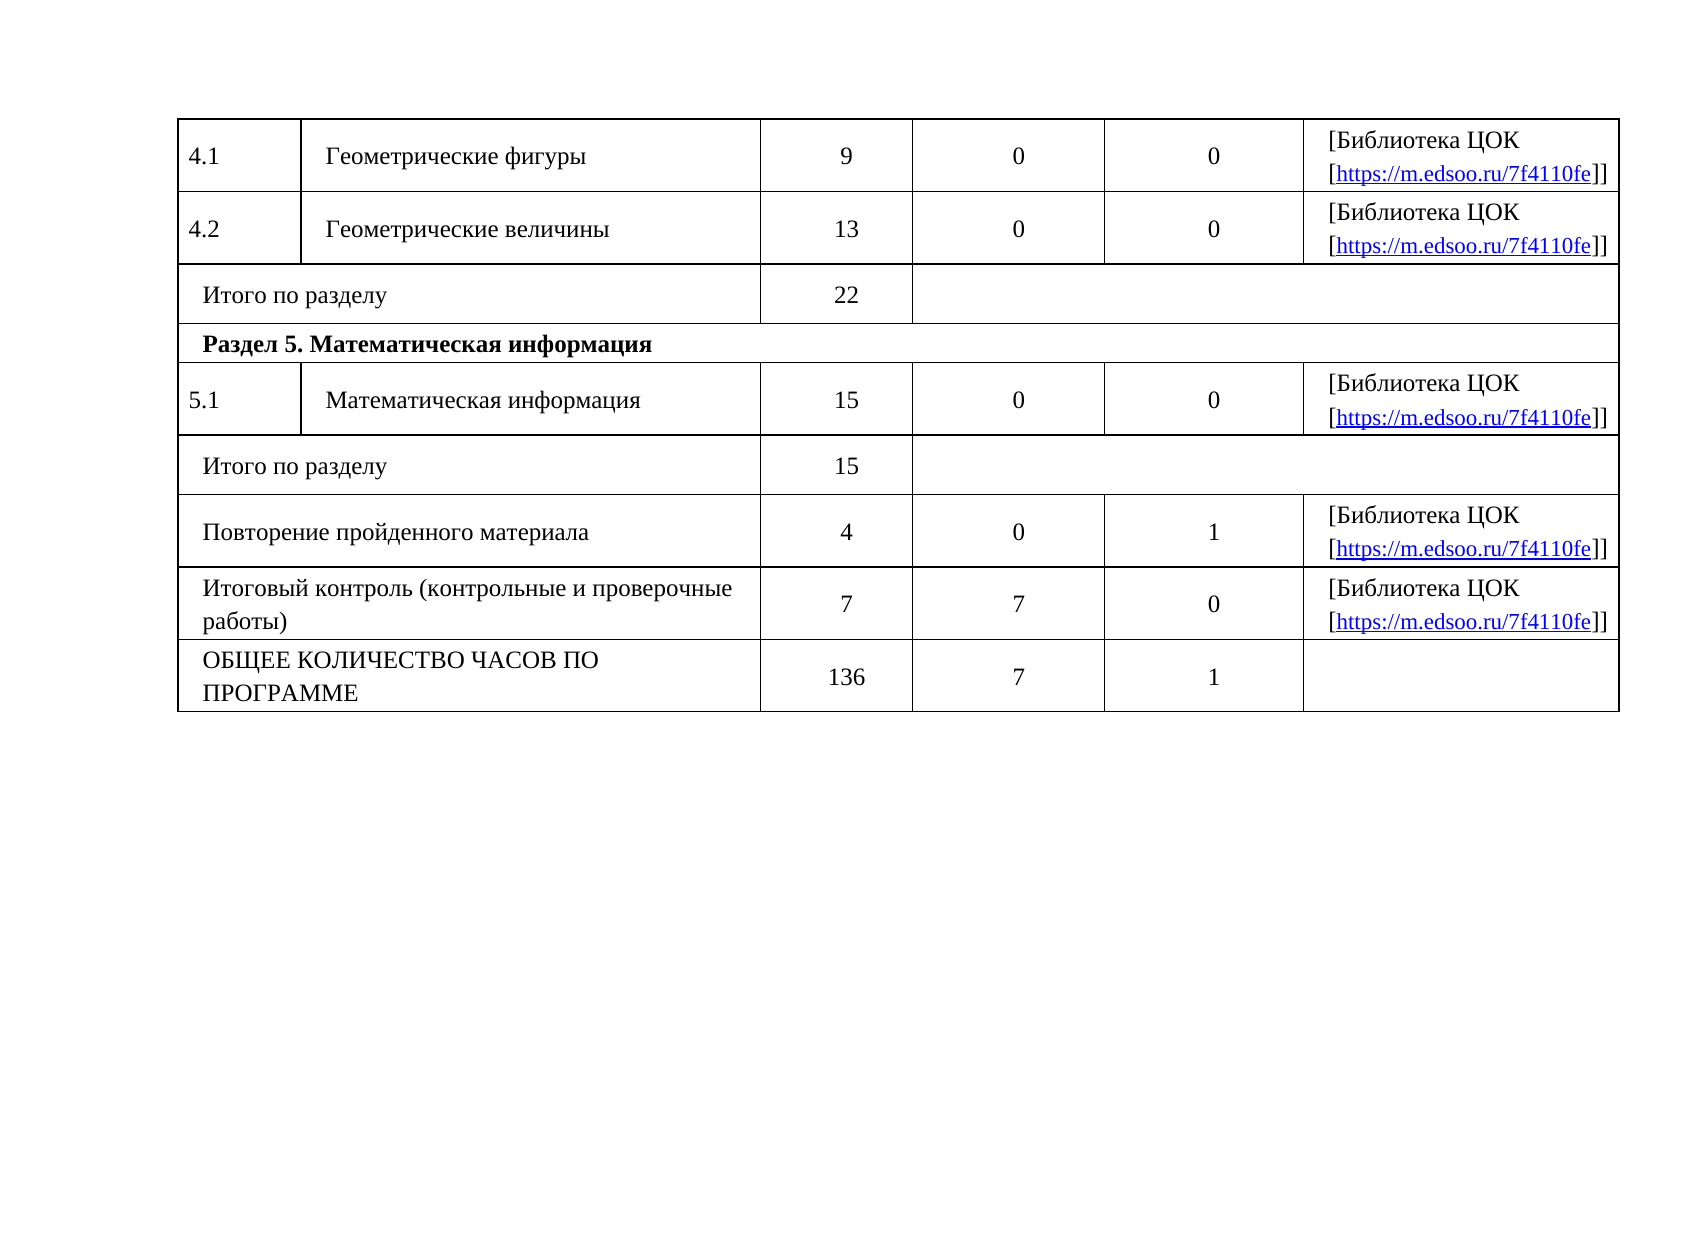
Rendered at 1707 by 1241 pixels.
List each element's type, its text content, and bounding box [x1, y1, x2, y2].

table_cell Итого по разделу [179, 436, 760, 494]
table_cell 4.1 [179, 120, 300, 191]
table_cell 4 [761, 495, 912, 566]
table_cell 13 [761, 192, 912, 263]
table_cell 0 [913, 363, 1104, 434]
table_cell [1304, 640, 1618, 711]
table_cell Геометрические фигуры [302, 120, 760, 191]
table_cell 0 [1105, 568, 1303, 638]
table_cell 0 [1105, 120, 1303, 191]
table_cell 15 [761, 436, 912, 494]
table_cell 7 [913, 640, 1104, 711]
table_cell 5.1 [179, 363, 300, 434]
table_cell 15 [761, 363, 912, 434]
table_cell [1304, 120, 1618, 191]
table_cell [Библиотека ЦОК [https://m.edsoo.ru/7f4110fe]] [1304, 363, 1618, 434]
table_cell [1304, 192, 1618, 263]
table_cell 0 [913, 192, 1104, 263]
table_cell [913, 265, 1618, 322]
table_cell [913, 436, 1618, 494]
table_cell [Библиотека ЦОК [https://m.edsoo.ru/7f4110fe]] [1304, 568, 1618, 638]
table_cell 1 [1105, 640, 1303, 711]
table_cell ОБЩЕЕ КОЛИЧЕСТВО ЧАСОВ ПО ПРОГРАММЕ [179, 640, 760, 711]
table_cell Геометрические величины [302, 192, 760, 263]
table_cell Раздел 5. Математическая информация [179, 324, 1618, 362]
table_cell Итого по разделу [179, 265, 760, 322]
table_cell Повторение пройденного материала [179, 495, 760, 566]
table_cell 1 [1105, 495, 1303, 566]
table_cell 9 [761, 120, 912, 191]
table_cell 0 [913, 120, 1104, 191]
table_cell Итоговый контроль (контрольные и проверочные работы) [179, 568, 760, 638]
table_cell Математическая информация [302, 363, 760, 434]
table_cell [Библиотека ЦОК [https://m.edsoo.ru/7f4110fe]] [1304, 495, 1618, 566]
table_cell 0 [1105, 363, 1303, 434]
table_cell 7 [761, 568, 912, 638]
table_cell 22 [761, 265, 912, 322]
table_cell 0 [913, 495, 1104, 566]
table_cell 136 [761, 640, 912, 711]
table_cell 4.2 [179, 192, 300, 263]
table_cell 0 [1105, 192, 1303, 263]
table_cell 7 [913, 568, 1104, 638]
